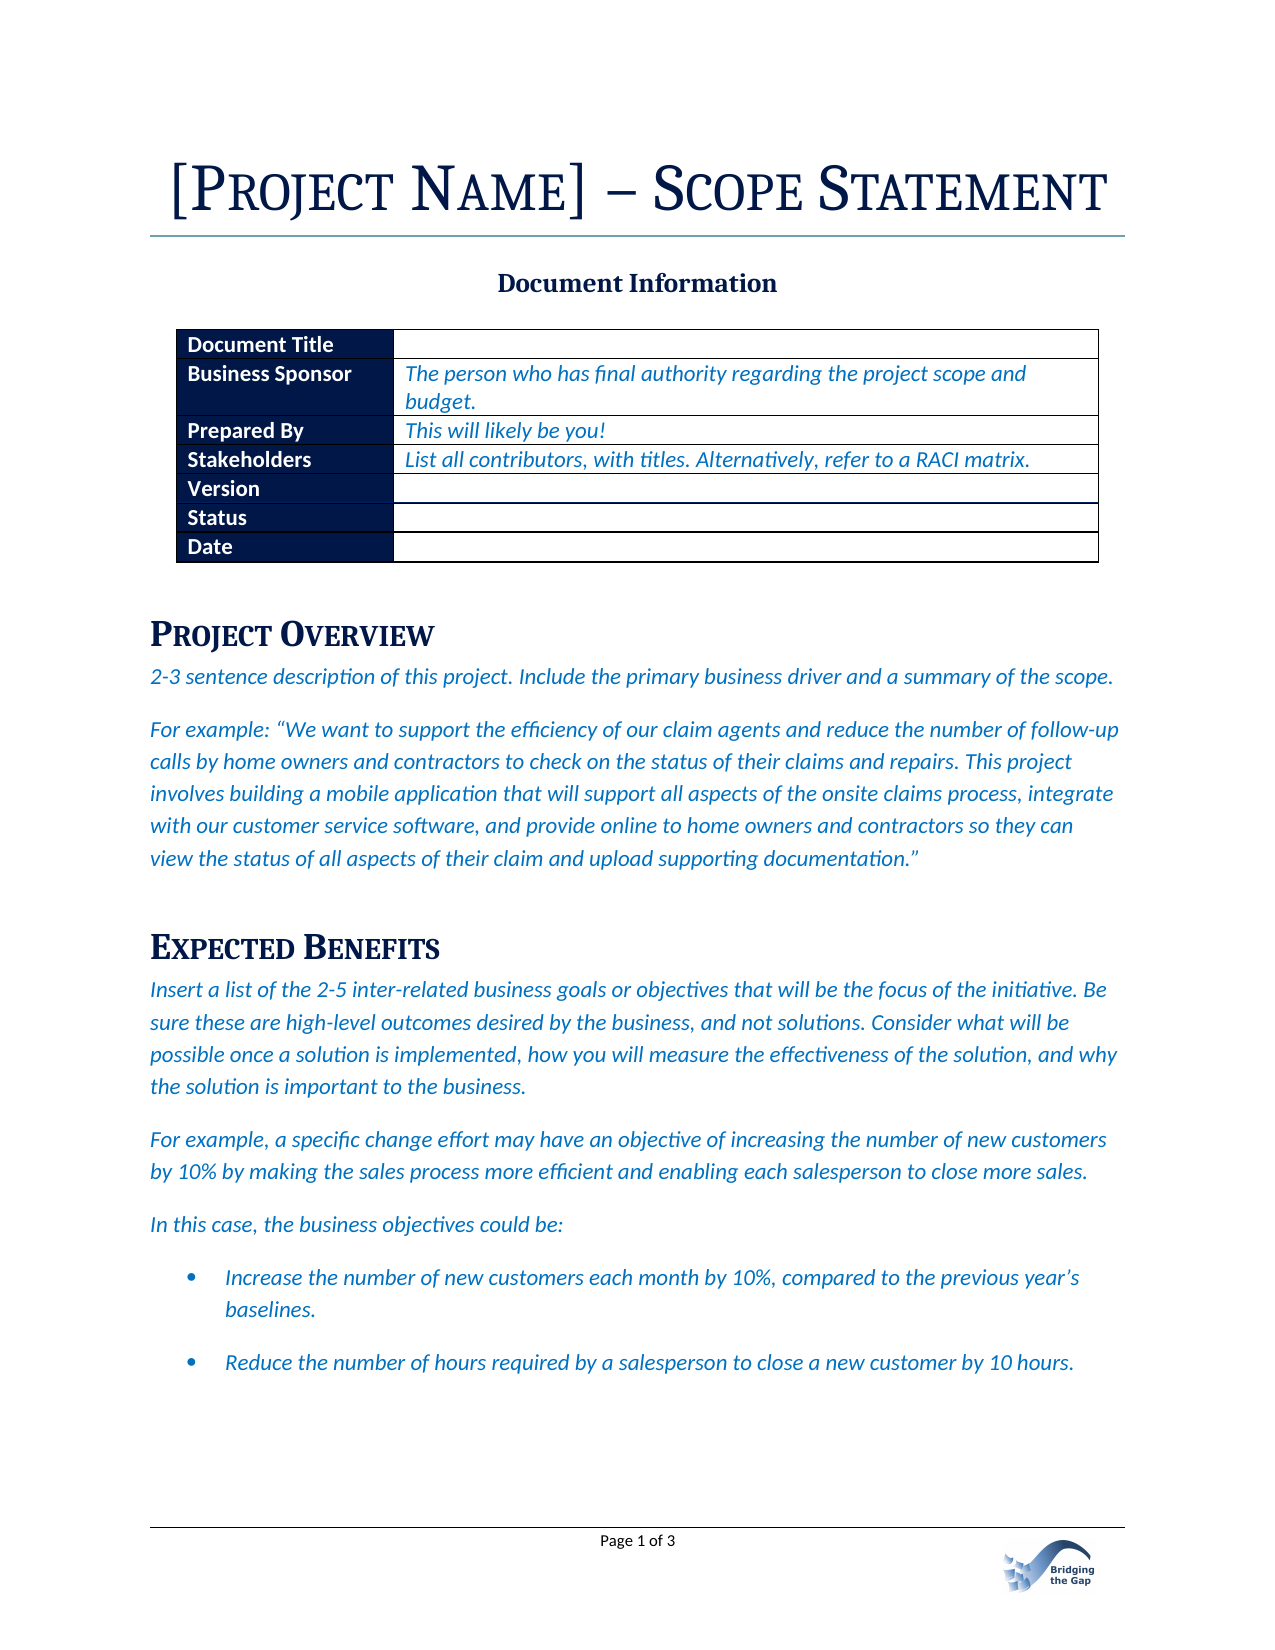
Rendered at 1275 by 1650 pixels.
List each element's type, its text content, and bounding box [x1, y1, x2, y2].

table_cell Status [177, 504, 393, 531]
list Reduce the number of hours required by a salesperson to close a new customer by 10 hours. [187, 1348, 1125, 1377]
text In this case, the business objectives could be: [150, 1210, 1125, 1238]
subtitle Document Information [150, 268, 1125, 299]
table_cell Stakeholders [177, 445, 393, 473]
table_cell Version [177, 474, 393, 502]
subtitle Expected Benefits [150, 926, 1125, 969]
table_cell The person who has final authority regarding the project scope and budget. [394, 359, 1098, 415]
table_header [394, 330, 1098, 358]
subtitle Project Overview [150, 612, 1125, 656]
table_cell List all contributors, with titles. Alternatively, refer to a RACI matrix. [394, 445, 1098, 473]
table_cell [394, 474, 1098, 502]
picture [1001, 1538, 1096, 1595]
table_header Document Title [177, 330, 393, 358]
table_cell Date [177, 533, 393, 561]
table_cell Prepared By [177, 416, 393, 444]
text For example: “We want to support the efficiency of our claim agents and reduce the number of follow-up calls by home owners and contractors to check on the status of their claims and repairs. This project involves building a mobile application that will support all aspects of the onsite claims process, integrate with our customer service software, and provide online to home owners and contractors so they can view the status of all aspects of their claim and upload supporting documentation.” [150, 715, 1125, 872]
list Increase the number of new customers each month by 10%, compared to the previous year’s baselines. [187, 1263, 1125, 1323]
text Insert a list of the 2-5 inter-related business goals or objectives that will be the focus of the initiative. Be sure these are high-level outcomes desired by the business, and not solutions. Consider what will be possible once a solution is implemented, how you will measure the effectiveness of the solution, and why the solution is important to the business. [150, 976, 1125, 1100]
table_cell [394, 533, 1098, 561]
title [Project Name] – Scope Statement [150, 150, 1125, 235]
table_cell [394, 504, 1098, 531]
text For example, a specific change effort may have an objective of increasing the number of new customers by 10% by making the sales process more efficient and enabling each salesperson to close more sales. [150, 1125, 1125, 1185]
text 2-3 sentence description of this project. Include the primary business driver and a summary of the scope. [150, 662, 1125, 690]
table_cell This will likely be you! [394, 416, 1098, 444]
table_cell Business Sponsor [177, 359, 393, 415]
